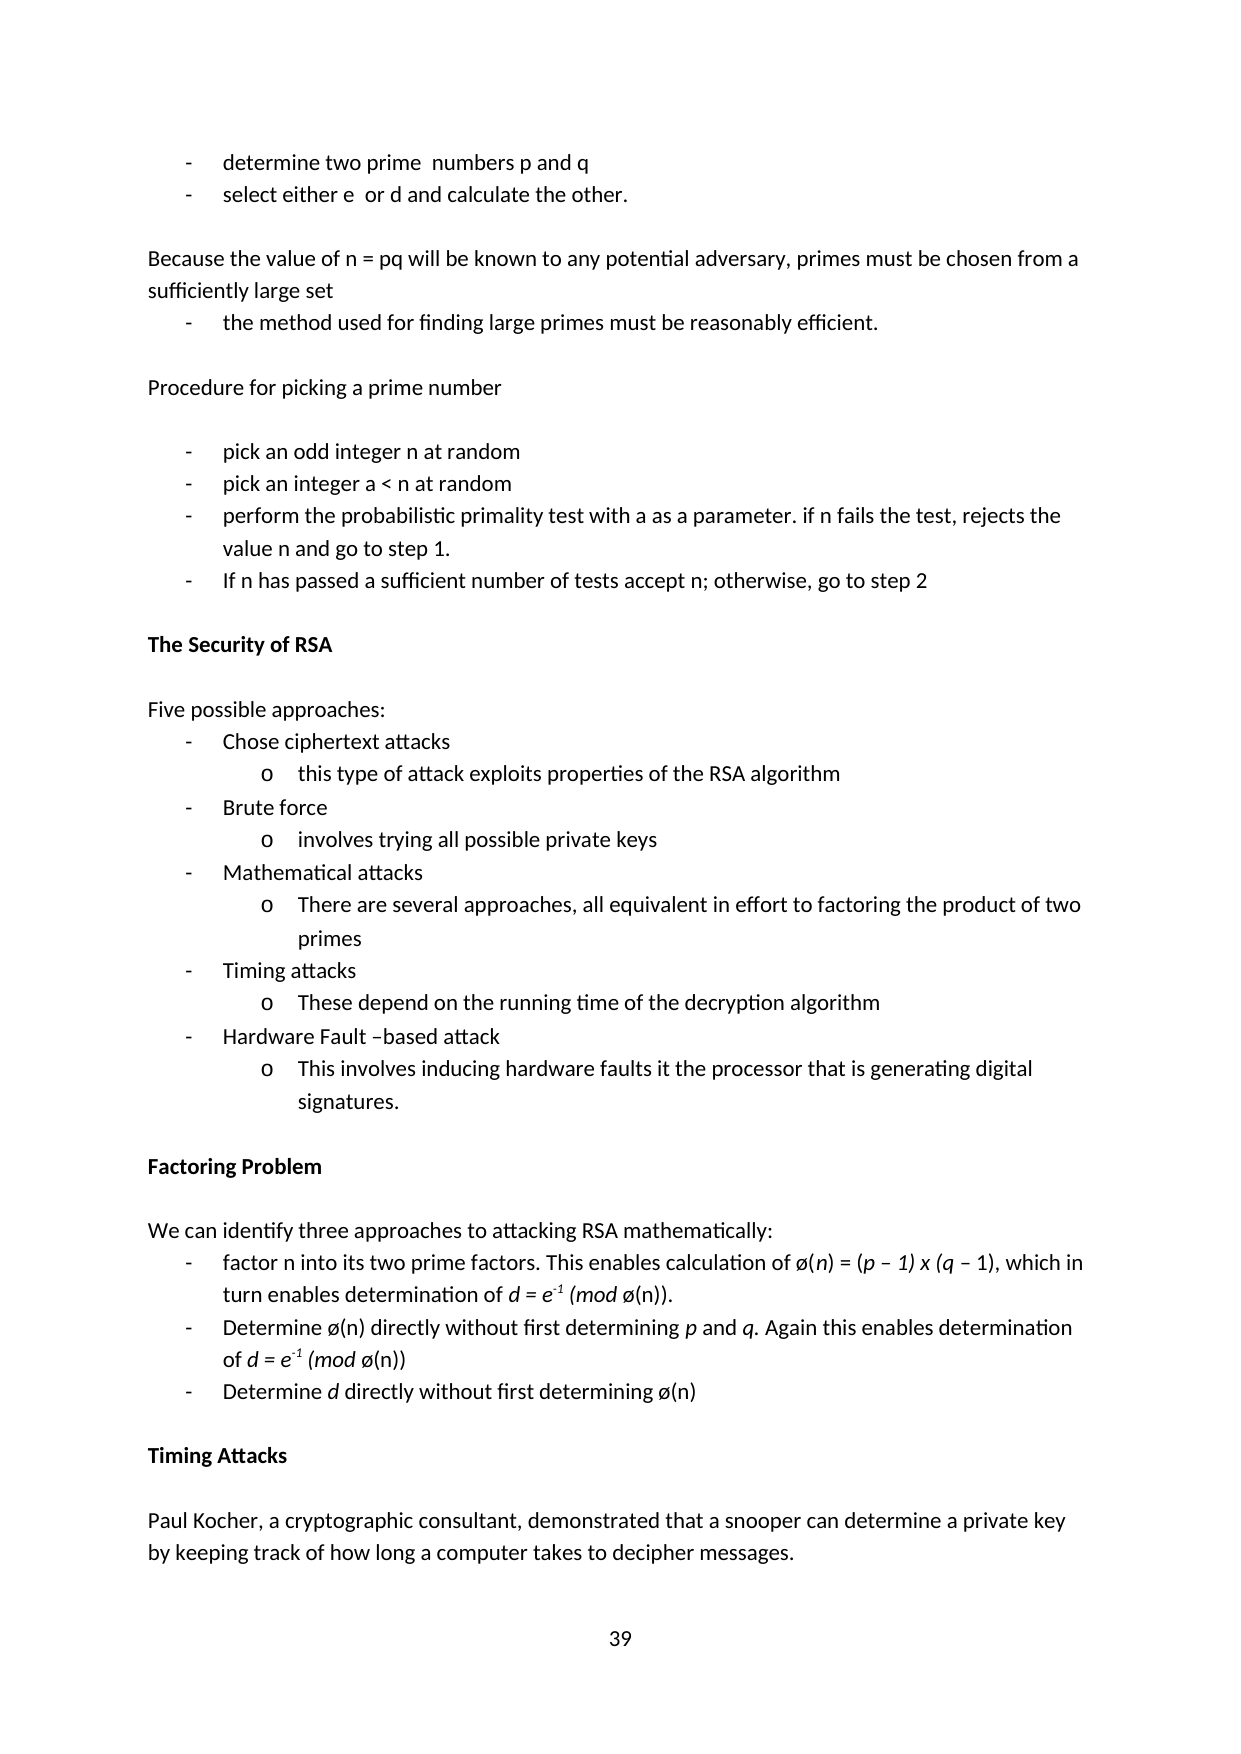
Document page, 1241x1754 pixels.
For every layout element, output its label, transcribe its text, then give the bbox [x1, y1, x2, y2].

list This involves inducing hardware faults it the processor that is generating digital signatures. [260, 1054, 1093, 1115]
subtitle The Security of RSA [148, 630, 1093, 658]
list Timing attacks [185, 956, 1093, 984]
subtitle Factoring Problem [148, 1152, 1093, 1180]
list Chose ciphertext attacks [185, 727, 1093, 755]
list involves trying all possible private keys [260, 825, 1093, 854]
list There are several approaches, all equivalent in effort to factoring the product of two primes [260, 891, 1093, 952]
list select either e or d and calculate the other. [185, 180, 1093, 208]
list Mathematical attacks [185, 858, 1093, 886]
list Brute force [185, 793, 1093, 821]
list Hardware Fault –based attack [185, 1022, 1093, 1050]
list factor n into its two prime factors. This enables calculation of ø(n) = (p – 1) x (q – 1), which in turn enables determination of d = e-1 (mod ø(n)). [185, 1248, 1093, 1308]
text Five possible approaches: [148, 695, 1093, 723]
list pick an integer a < n at random [185, 469, 1093, 497]
list These depend on the running time of the decryption algorithm [260, 988, 1093, 1017]
text Paul Kocher, a cryptographic consultant, demonstrated that a snooper can determine a private key by keeping track of how long a computer takes to decipher messages. [148, 1506, 1093, 1566]
list If n has passed a sufficient number of tests accept n; otherwise, go to step 2 [185, 566, 1093, 594]
text Procedure for picking a prime number [148, 373, 1093, 401]
list perform the probabilistic primality test with a as a parameter. if n fails the test, rejects the value n and go to step 1. [185, 502, 1093, 562]
text Because the value of n = pq will be known to any potential adversary, primes must be chosen from a sufficiently large set [148, 244, 1093, 304]
text We can identify three approaches to attacking RSA mathematically: [148, 1216, 1093, 1244]
subtitle Timing Attacks [148, 1441, 1093, 1469]
list determine two prime numbers p and q [185, 148, 1093, 176]
list the method used for finding large primes must be reasonably efficient. [185, 308, 1093, 337]
list Determine ø(n) directly without first determining p and q. Again this enables determination of d = e-1 (mod ø(n)) [185, 1313, 1093, 1373]
list Determine d directly without first determining ø(n) [185, 1377, 1093, 1405]
list pick an odd integer n at random [185, 437, 1093, 465]
list this type of attack exploits properties of the RSA algorithm [260, 759, 1093, 788]
